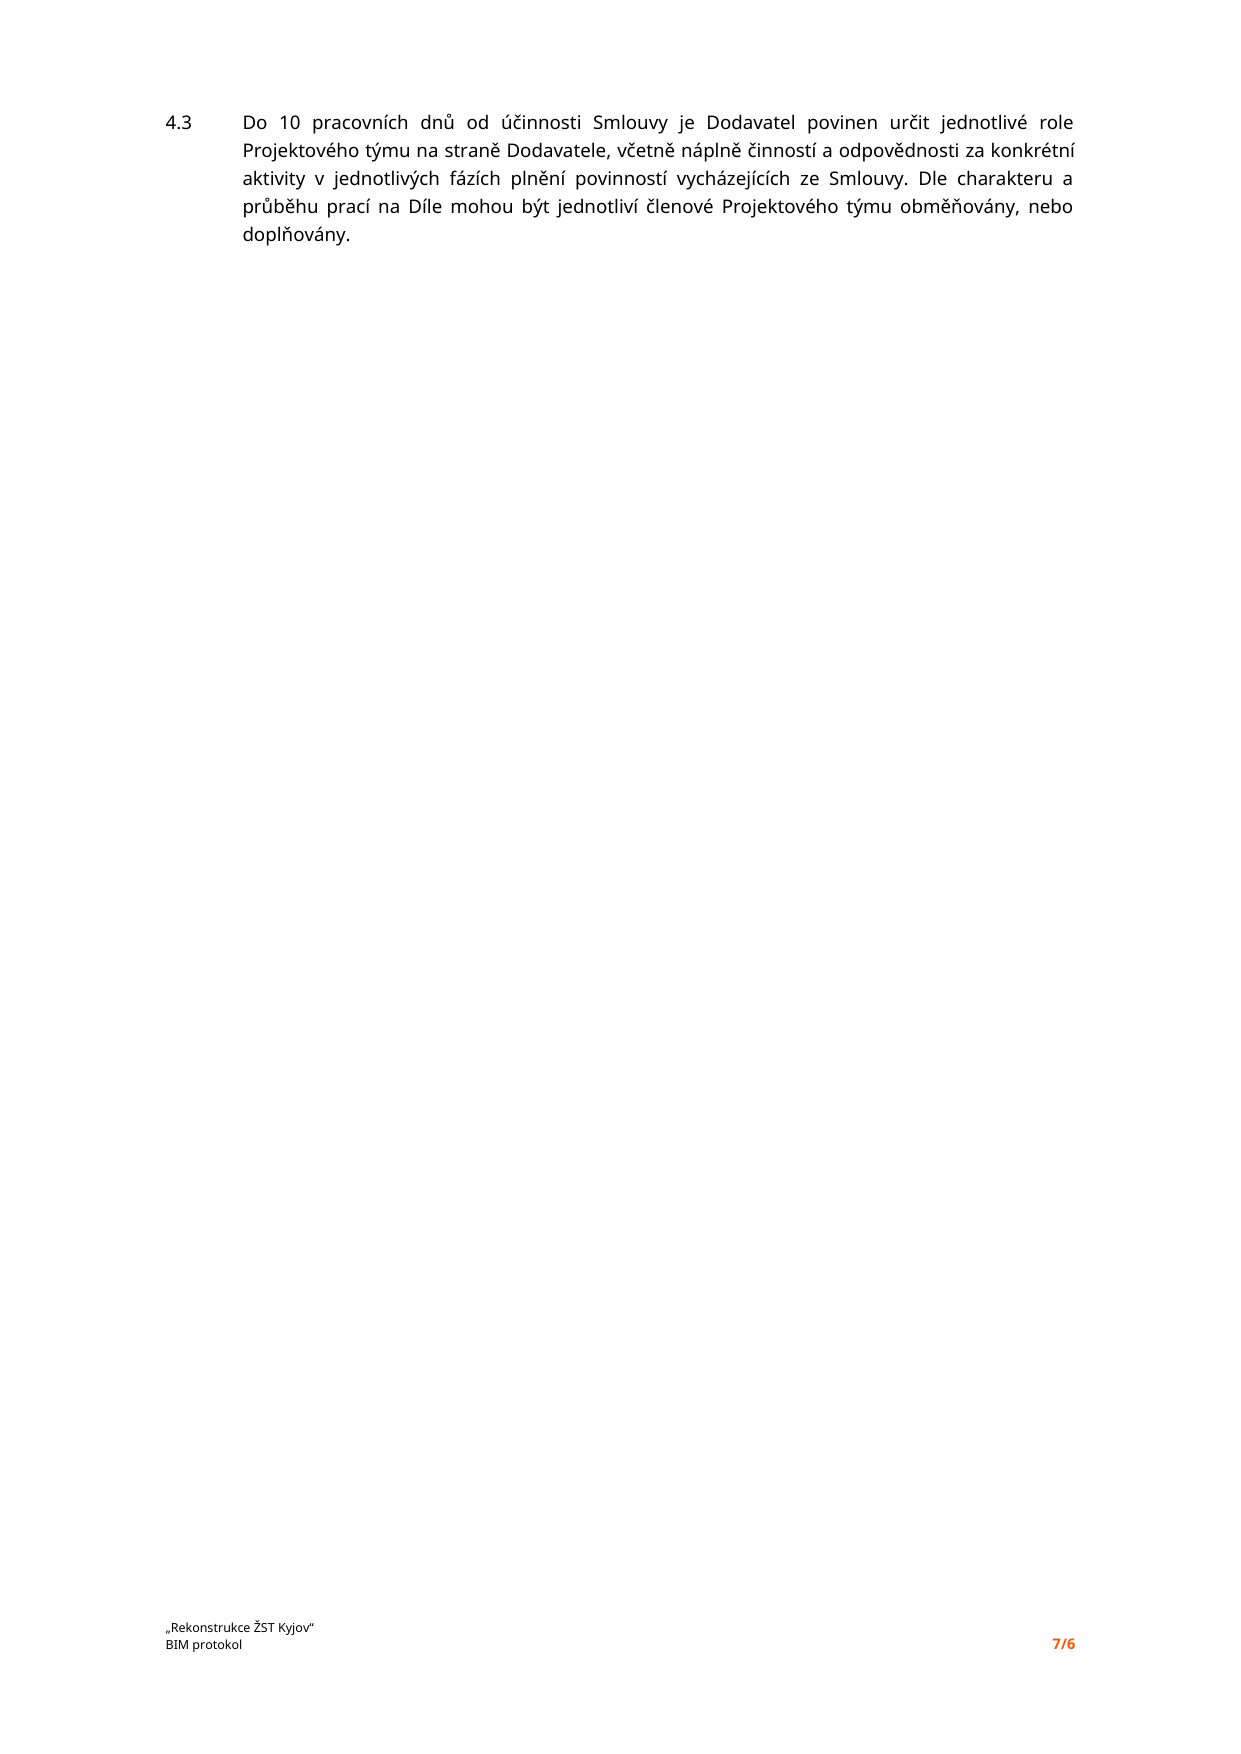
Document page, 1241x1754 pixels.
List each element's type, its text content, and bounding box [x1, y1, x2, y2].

text Do 10 pracovních dnů od účinnosti Smlouvy je Dodavatel povinen určit jednotlivé role Projektového týmu na straně Dodavatele, včetně náplně činností a odpovědnosti za konkrétní aktivity v jednotlivých fázích plnění povinností vycházejících ze Smlouvy. Dle charakteru a průběhu prací na Díle mohou být jednotliví členové Projektového týmu obměňovány, nebo doplňovány. [165, 109, 1075, 247]
